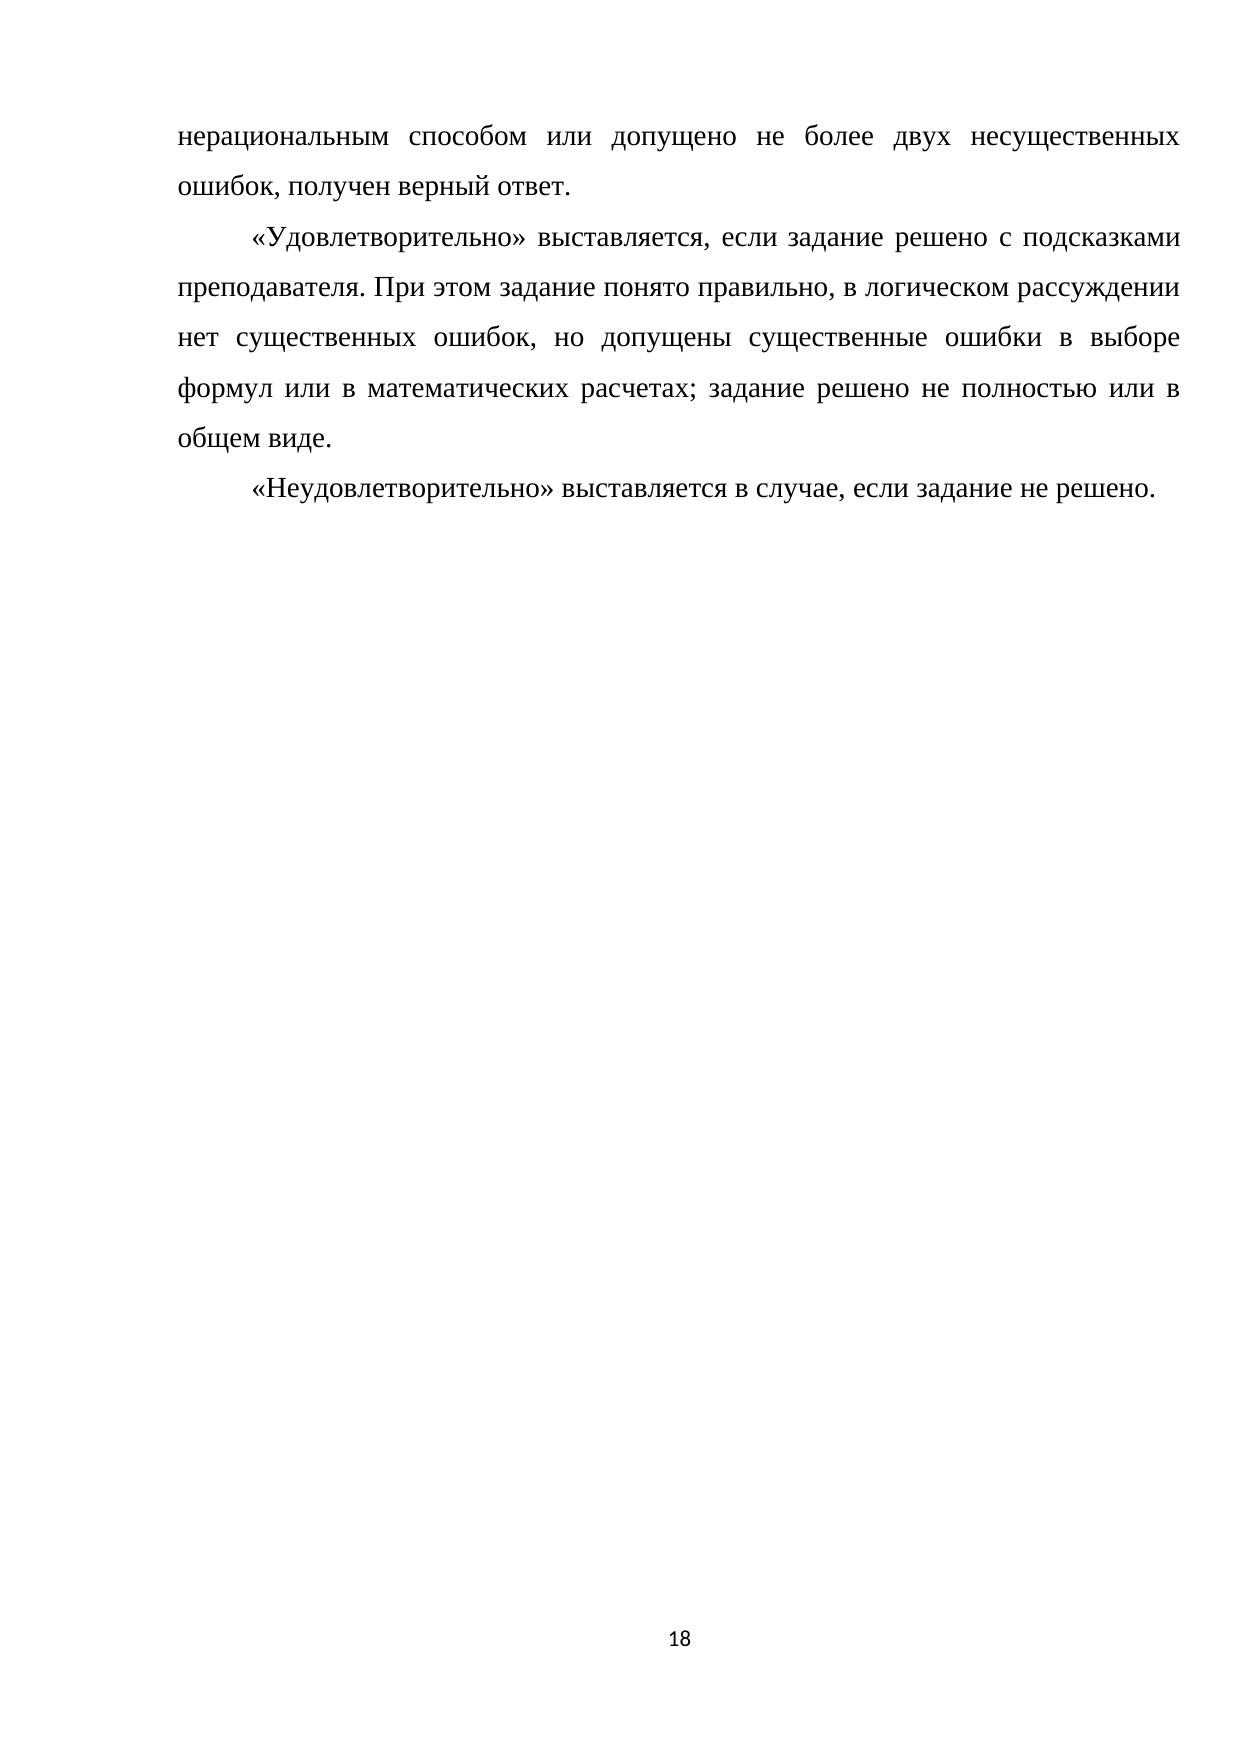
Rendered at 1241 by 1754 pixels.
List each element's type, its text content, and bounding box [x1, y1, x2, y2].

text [177, 118, 1181, 202]
text «Неудовлетворительно» выставляется в случае, если задание не решено. [177, 470, 1181, 504]
text «Удовлетворительно» выставляется, если задание решено с подсказками преподавателя. При этом задание понято правильно, в логическом рассуждении нет существенных ошибок, но допущены существенные ошибки в выборе формул или в математических расчетах; задание решено не полностью или в общем виде. [177, 219, 1181, 453]
